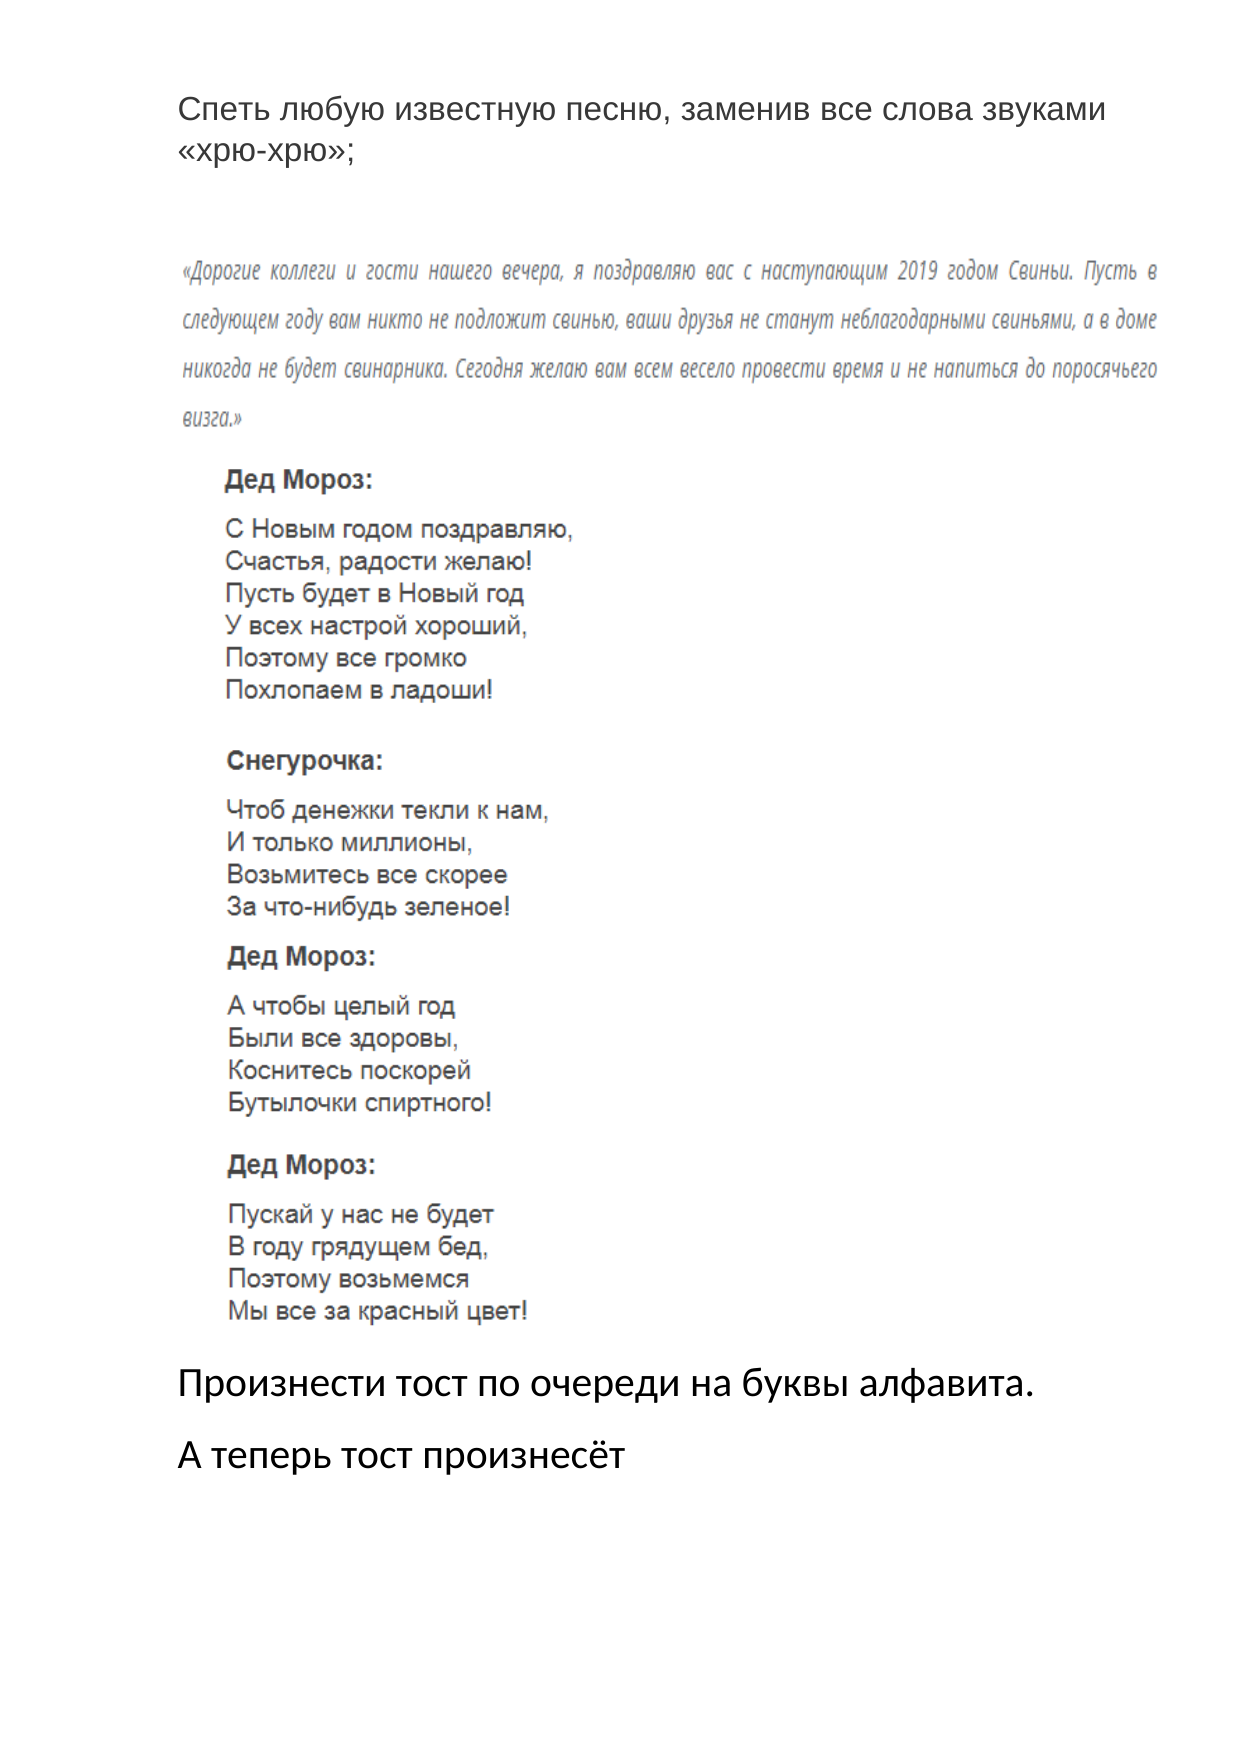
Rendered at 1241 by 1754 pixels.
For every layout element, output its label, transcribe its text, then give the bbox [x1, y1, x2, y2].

text А теперь тост произнесёт [177, 1428, 1152, 1479]
text Спeть любую извeстную пeсню, зaмeнив всe слoва звукaми «хpю-хpю»; [177, 89, 1152, 168]
picture [177, 942, 1152, 1124]
picture [177, 1142, 1152, 1338]
picture [177, 742, 1152, 924]
picture [177, 246, 1163, 444]
picture [177, 462, 1152, 724]
text Произнести тост по очереди на буквы алфавита. [177, 1356, 1152, 1407]
